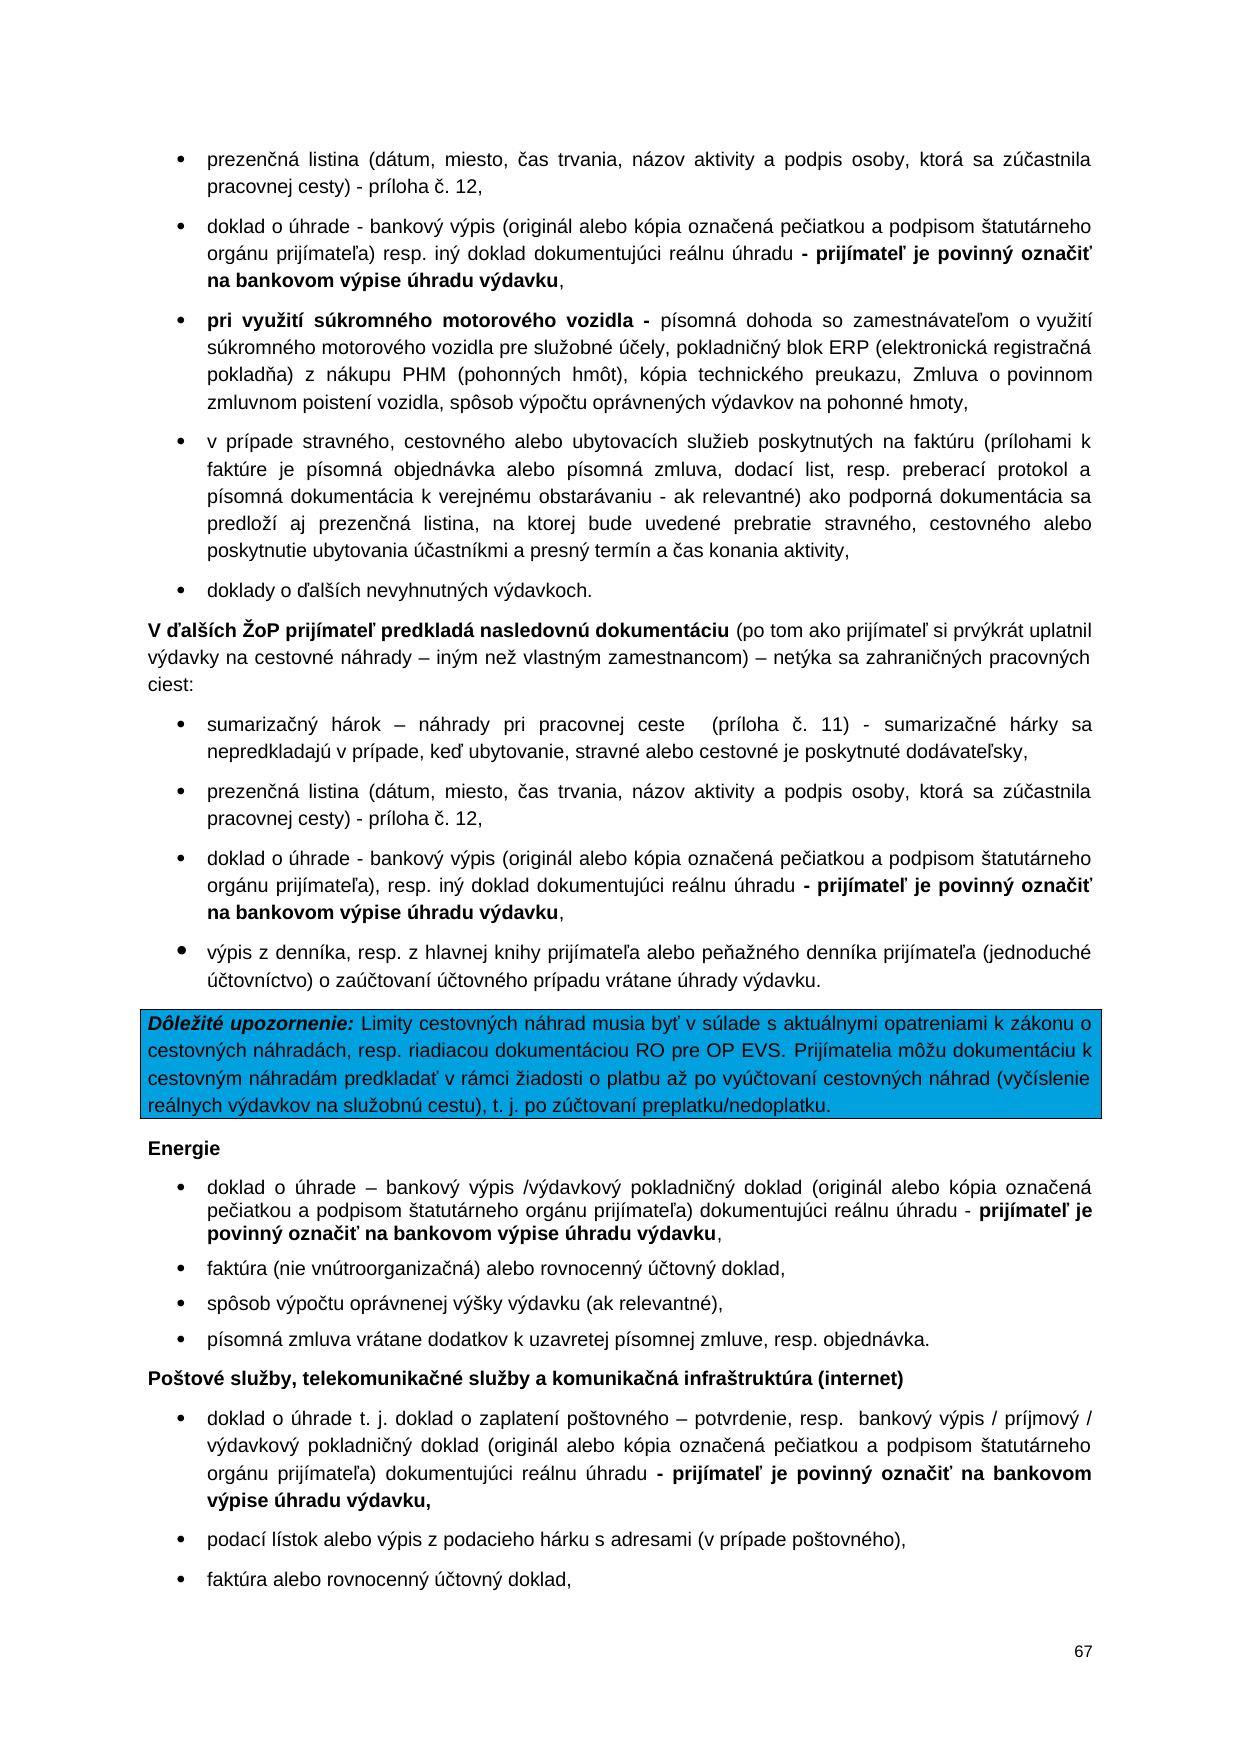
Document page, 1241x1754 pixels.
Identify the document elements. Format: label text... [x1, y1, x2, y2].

text Poštové služby, telekomunikačné služby a komunikačná infraštruktúra (internet) [148, 1367, 1092, 1390]
list výpis z denníka, resp. z hlavnej knihy prijímateľa alebo peňažného denníka prijímateľa (jednoduché účtovníctvo) o zaúčtovaní účtovného prípadu vrátane úhrady výdavku. [177, 941, 1092, 992]
list doklady o ďalších nevyhnutných výdavkoch. [177, 579, 1092, 602]
list podací lístok alebo výpis z podacieho hárku s adresami (v prípade poštovného), [177, 1528, 1092, 1551]
list faktúra alebo rovnocenný účtovný doklad, [177, 1568, 1092, 1591]
list doklad o úhrade - bankový výpis (originál alebo kópia označená pečiatkou a podpisom štatutárneho orgánu prijímateľa) resp. iný doklad dokumentujúci reálnu úhradu - prijímateľ je povinný označiť na bankovom výpise úhradu výdavku, [177, 215, 1092, 292]
list doklad o úhrade t. j. doklad o zaplatení poštovného – potvrdenie, resp. bankový výpis / príjmový / výdavkový pokladničný doklad (originál alebo kópia označená pečiatkou a podpisom štatutárneho orgánu prijímateľa) dokumentujúci reálnu úhradu - prijímateľ je povinný označiť na bankovom výpise úhradu výdavku, [177, 1407, 1092, 1511]
text písomná zmluva vrátane dodatkov k uzavretej písomnej zmluve, resp. objednávka. [177, 1327, 1092, 1350]
text doklad o úhrade – bankový výpis /výdavkový pokladničný doklad (originál alebo kópia označená pečiatkou a podpisom štatutárneho orgánu prijímateľa) dokumentujúci reálnu úhradu - prijímateľ je povinný označiť na bankovom výpise úhradu výdavku, [177, 1176, 1092, 1244]
text Dôležité upozornenie: Limity cestovných náhrad musia byť v súlade s aktuálnymi opatreniami k zákonu o cestovných náhradách, resp. riadiacou dokumentáciou RO pre OP EVS. Prijímatelia môžu dokumentáciu k cestovným náhradám predkladať v rámci žiadosti o platbu až po vyúčtovaní cestovných náhrad (vyčíslenie reálnych výdavkov na služobnú cestu), t. j. po zúčtovaní preplatku/nedoplatku. [141, 1010, 1101, 1118]
list prezenčná listina (dátum, miesto, čas trvania, názov aktivity a podpis osoby, ktorá sa zúčastnila pracovnej cesty) - príloha č. 12, [177, 779, 1092, 829]
text V ďalších ŽoP prijímateľ predkladá nasledovnú dokumentáciu (po tom ako prijímateľ si prvýkrát uplatnil výdavky na cestovné náhrady – iným než vlastným zamestnancom) – netýka sa zahraničných pracovných ciest: [148, 618, 1092, 696]
text Energie [148, 1136, 1092, 1159]
text faktúra (nie vnútroorganizačná) alebo rovnocenný účtovný doklad, [177, 1257, 1092, 1279]
list sumarizačný hárok – náhrady pri pracovnej ceste (príloha č. 11) - sumarizačné hárky sa nepredkladajú v prípade, keď ubytovanie, stravné alebo cestovné je poskytnuté dodávateľsky, [177, 713, 1092, 763]
list doklad o úhrade - bankový výpis (originál alebo kópia označená pečiatkou a podpisom štatutárneho orgánu prijímateľa), resp. iný doklad dokumentujúci reálnu úhradu - prijímateľ je povinný označiť na bankovom výpise úhradu výdavku, [177, 847, 1092, 924]
list prezenčná listina (dátum, miesto, čas trvania, názov aktivity a podpis osoby, ktorá sa zúčastnila pracovnej cesty) - príloha č. 12, [177, 148, 1092, 198]
text spôsob výpočtu oprávnenej výšky výdavku (ak relevantné), [177, 1292, 1092, 1315]
list pri využití súkromného motorového vozidla - písomná dohoda so zamestnávateľom o využití súkromného motorového vozidla pre služobné účely, pokladničný blok ERP (elektronická registračná pokladňa) z nákupu PHM (pohonných hmôt), kópia technického preukazu, Zmluva o povinnom zmluvnom poistení vozidla, spôsob výpočtu oprávnených výdavkov na pohonné hmoty, [177, 309, 1092, 413]
list v prípade stravného, cestovného alebo ubytovacích služieb poskytnutých na faktúru (prílohami k faktúre je písomná objednávka alebo písomná zmluva, dodací list, resp. preberací protokol a písomná dokumentácia k verejnému obstarávaniu - ak relevantné) ako podporná dokumentácia sa predloží aj prezenčná listina, na ktorej bude uvedené prebratie stravného, cestovného alebo poskytnutie ubytovania účastníkmi a presný termín a čas konania aktivity, [177, 430, 1092, 562]
